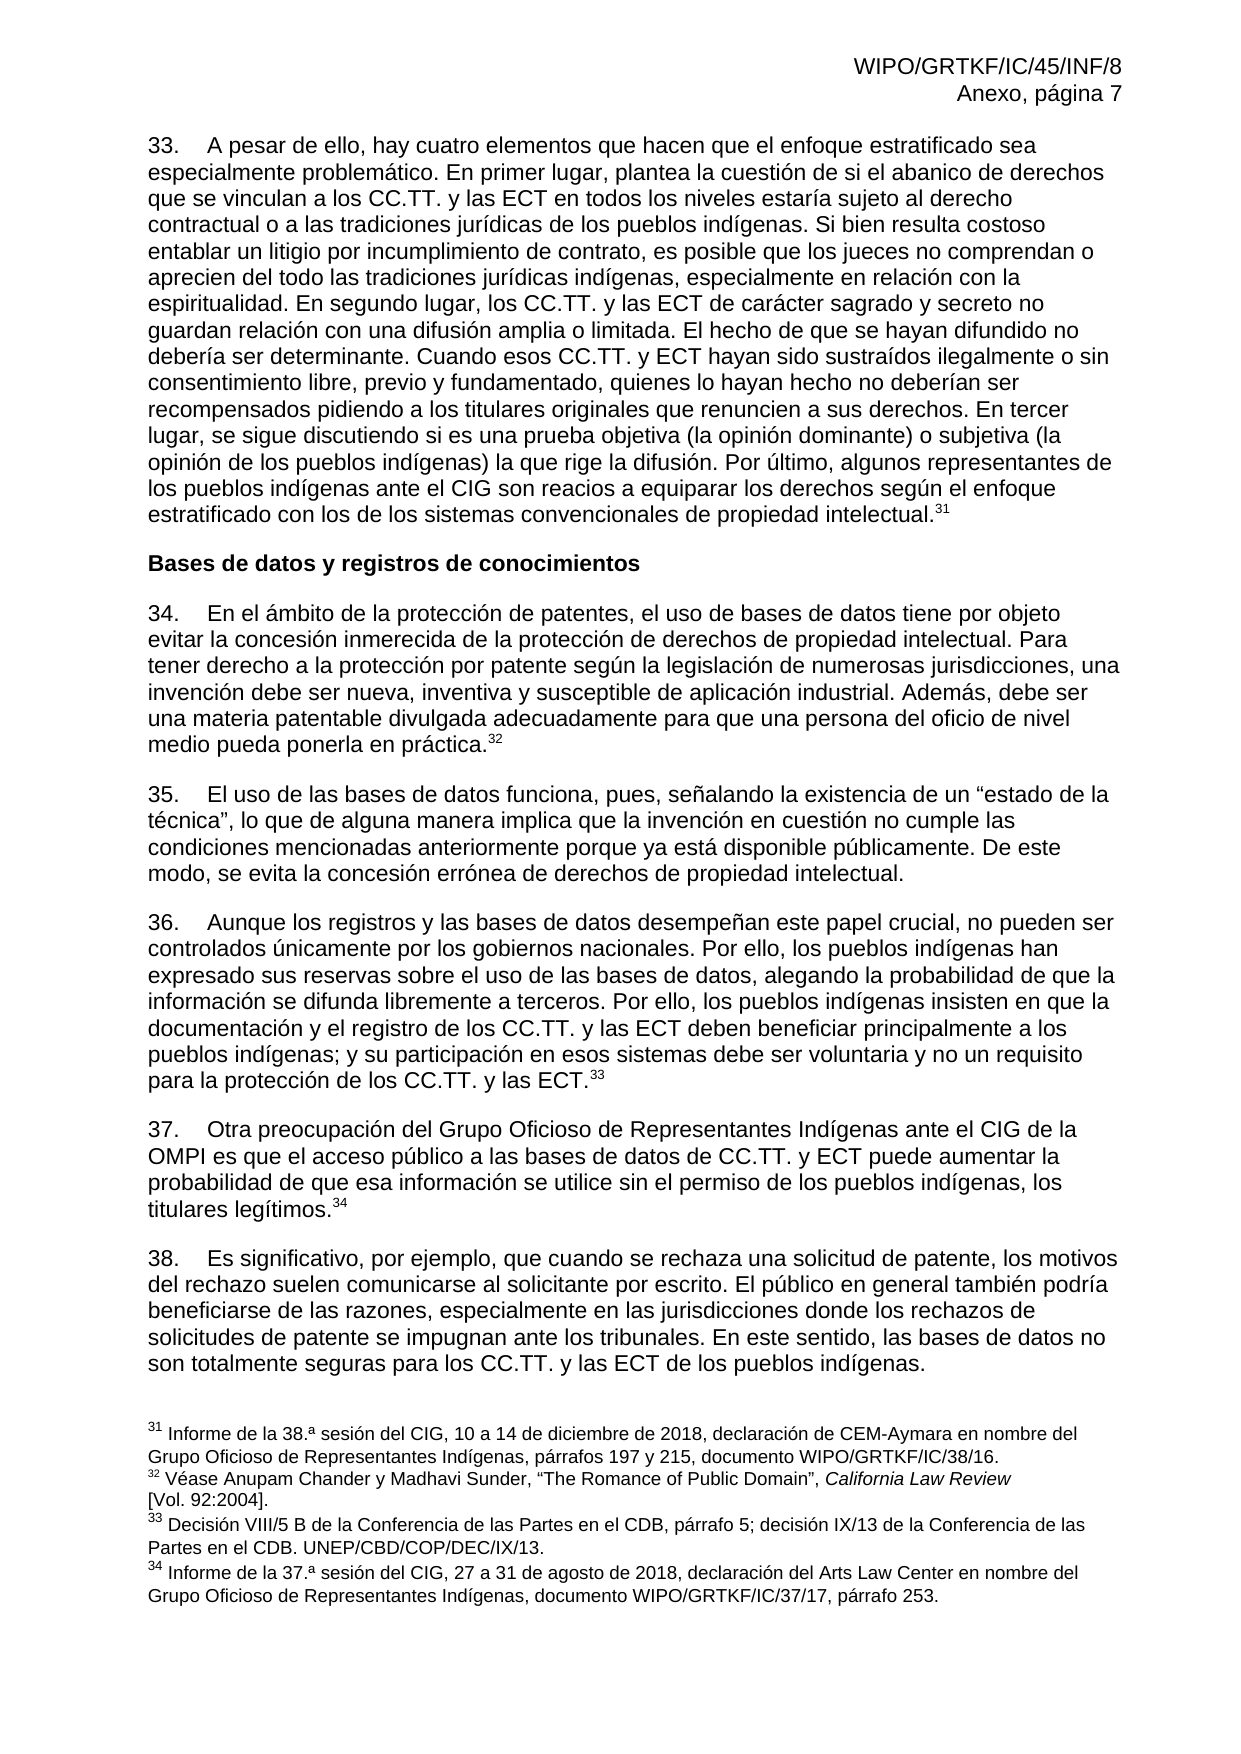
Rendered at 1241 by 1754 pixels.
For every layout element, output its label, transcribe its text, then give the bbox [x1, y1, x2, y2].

text Es significativo, por ejemplo, que cuando se rechaza una solicitud de patente, los motivos del rechazo suelen comunicarse al solicitante por escrito. El público en general también podría beneficiarse de las razones, especialmente en las jurisdicciones donde los rechazos de solicitudes de patente se impugnan ante los tribunales. En este sentido, las bases de datos no son totalmente seguras para los CC.TT. y las ECT de los pueblos indígenas. [148, 1245, 1122, 1377]
text En el ámbito de la protección de patentes, el uso de bases de datos tiene por objeto evitar la concesión inmerecida de la protección de derechos de propiedad intelectual. Para tener derecho a la protección por patente según la legislación de numerosas jurisdicciones, una invención debe ser nueva, inventiva y susceptible de aplicación industrial. Además, debe ser una materia patentable divulgada adecuadamente para que una persona del oficio de nivel medio pueda ponerla en práctica. [148, 600, 1122, 758]
text El uso de las bases de datos funciona, pues, señalando la existencia de un “estado de la técnica”, lo que de alguna manera implica que la invención en cuestión no cumple las condiciones mencionadas anteriormente porque ya está disponible públicamente. De este modo, se evita la concesión errónea de derechos de propiedad intelectual. [148, 781, 1122, 886]
text Bases de datos y registros de conocimientos [148, 550, 1122, 577]
text A pesar de ello, hay cuatro elementos que hacen que el enfoque estratificado sea especialmente problemático. En primer lugar, plantea la cuestión de si el abanico de derechos que se vinculan a los CC.TT. y las ECT en todos los niveles estaría sujeto al derecho contractual o a las tradiciones jurídicas de los pueblos indígenas. Si bien resulta costoso entablar un litigio por incumplimiento de contrato, es posible que los jueces no comprendan o aprecien del todo las tradiciones jurídicas indígenas, especialmente en relación con la espiritualidad. En segundo lugar, los CC.TT. y las ECT de carácter sagrado y secreto no guardan relación con una difusión amplia o limitada. El hecho de que se hayan difundido no debería ser determinante. Cuando esos CC.TT. y ECT hayan sido sustraídos ilegalmente o sin consentimiento libre, previo y fundamentado, quienes lo hayan hecho no deberían ser recompensados pidiendo a los titulares originales que renuncien a sus derechos. En tercer lugar, se sigue discutiendo si es una prueba objetiva (la opinión dominante) o subjetiva (la opinión de los pueblos indígenas) la que rige la difusión. Por último, algunos representantes de los pueblos indígenas ante el CIG son reacios a equiparar los derechos según el enfoque estratificado con los de los sistemas convencionales de propiedad intelectual. [148, 132, 1122, 527]
text Aunque los registros y las bases de datos desempeñan este papel crucial, no pueden ser controlados únicamente por los gobiernos nacionales. Por ello, los pueblos indígenas han expresado sus reservas sobre el uso de las bases de datos, alegando la probabilidad de que la información se difunda libremente a terceros. Por ello, los pueblos indígenas insisten en que la documentación y el registro de los CC.TT. y las ECT deben beneficiar principalmente a los pueblos indígenas; y su participación en esos sistemas debe ser voluntaria y no un requisito para la protección de los CC.TT. y las ECT. [148, 909, 1122, 1093]
text Otra preocupación del Grupo Oficioso de Representantes Indígenas ante el CIG de la OMPI es que el acceso público a las bases de datos de CC.TT. y ECT puede aumentar la probabilidad de que esa información se utilice sin el permiso de los pueblos indígenas, los titulares legítimos. [148, 1116, 1122, 1222]
